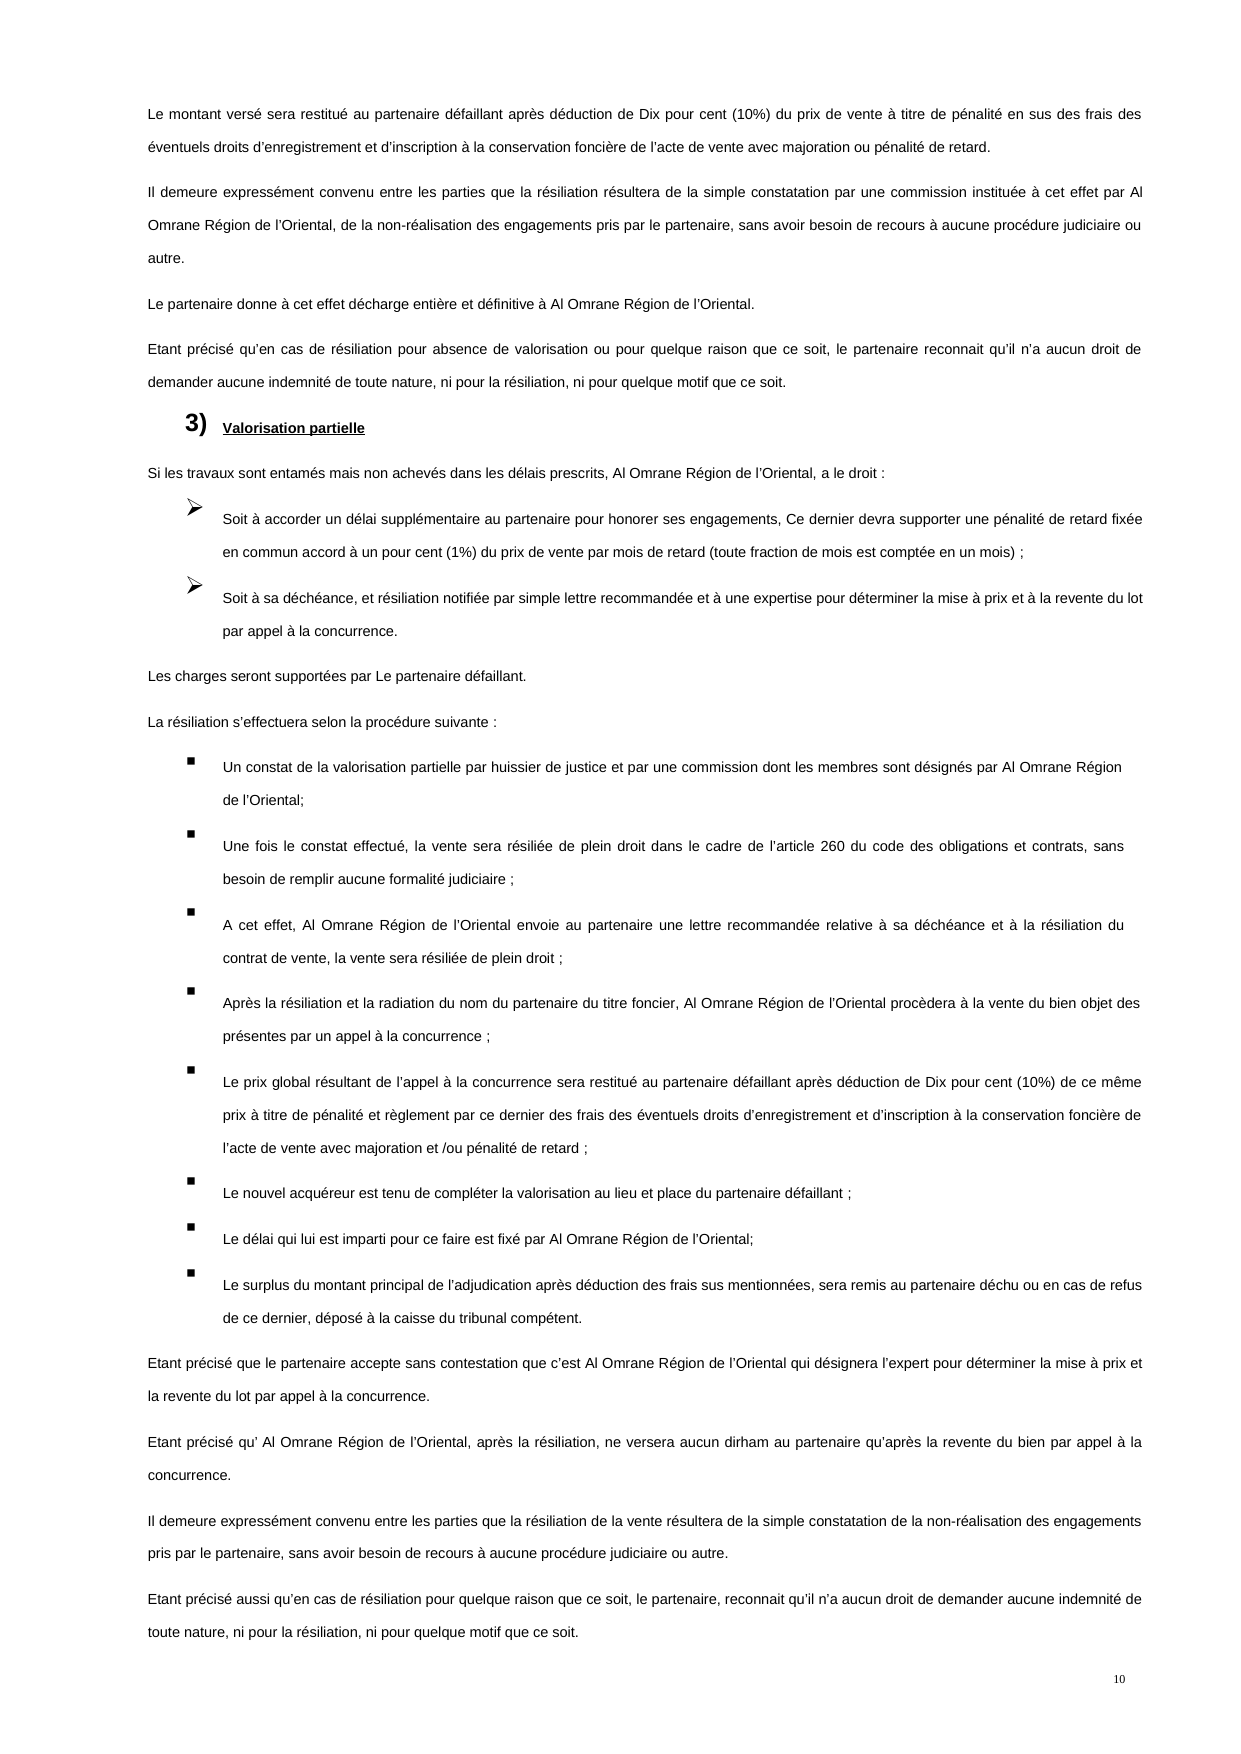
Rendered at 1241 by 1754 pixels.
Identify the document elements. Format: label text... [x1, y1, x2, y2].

list Le surplus du montant principal de l’adjudication après déduction des frais sus mentionnées, sera remis au partenaire déchu ou en cas de refus de ce dernier, déposé à la caisse du tribunal compétent. [185, 1265, 1144, 1327]
text Le montant versé sera restitué au partenaire défaillant après déduction de Dix pour cent (10%) du prix de vente à titre de pénalité en sus des frais des éventuels droits d’enregistrement et d’inscription à la conservation foncière de l’acte de vente avec majoration ou pénalité de retard. [147, 94, 1144, 155]
text La résiliation s’effectuera selon la procédure suivante : [147, 702, 1125, 730]
text Il demeure expressément convenu entre les parties que la résiliation de la vente résultera de la simple constatation de la non-réalisation des engagements pris par le partenaire, sans avoir besoin de recours à aucune procédure judiciaire ou autre. [147, 1500, 1144, 1562]
text Etant précisé aussi qu’en cas de résiliation pour quelque raison que ce soit, le partenaire, reconnait qu’il n’a aucun droit de demander aucune indemnité de toute nature, ni pour la résiliation, ni pour quelque motif que ce soit. [147, 1579, 1144, 1641]
text Etant précisé qu’en cas de résiliation pour absence de valorisation ou pour quelque raison que ce soit, le partenaire reconnait qu’il n’a aucun droit de demander aucune indemnité de toute nature, ni pour la résiliation, ni pour quelque motif que ce soit. [147, 329, 1144, 391]
list Après la résiliation et la radiation du nom du partenaire du titre foncier, Al Omrane Région de l’Oriental procèdera à la vente du bien objet des présentes par un appel à la concurrence ; [185, 983, 1144, 1045]
text Le partenaire donne à cet effet décharge entière et définitive à Al Omrane Région de l’Oriental. [147, 284, 1144, 312]
list Le nouvel acquéreur est tenu de compléter la valorisation au lieu et place du partenaire défaillant ; [185, 1173, 1144, 1202]
list Soit à sa déchéance, et résiliation notifiée par simple lettre recommandée et à une expertise pour déterminer la mise à prix et à la revente du lot par appel à la concurrence. [185, 577, 1144, 639]
list Le prix global résultant de l’appel à la concurrence sera restitué au partenaire défaillant après déduction de Dix pour cent (10%) de ce même prix à titre de pénalité et règlement par ce dernier des frais des éventuels droits d’enregistrement et d’inscription à la conservation foncière de l’acte de vente avec majoration et /ou pénalité de retard ; [185, 1062, 1144, 1157]
text Etant précisé qu’ Al Omrane Région de l’Oriental, après la résiliation, ne versera aucun dirham au partenaire qu’après la revente du bien par appel à la concurrence. [147, 1422, 1144, 1484]
list Soit à accorder un délai supplémentaire au partenaire pour honorer ses engagements, Ce dernier devra supporter une pénalité de retard fixée en commun accord à un pour cent (1%) du prix de vente par mois de retard (toute fraction de mois est comptée en un mois) ; [185, 499, 1144, 561]
text Si les travaux sont entamés mais non achevés dans les délais prescrits, Al Omrane Région de l’Oriental, a le droit : [147, 453, 1144, 482]
list Le délai qui lui est imparti pour ce faire est fixé par Al Omrane Région de l’Oriental; [185, 1219, 1144, 1248]
text Etant précisé que le partenaire accepte sans contestation que c’est Al Omrane Région de l’Oriental qui désignera l’expert pour déterminer la mise à prix et la revente du lot par appel à la concurrence. [147, 1343, 1144, 1405]
list Valorisation partielle [185, 408, 1144, 437]
list A cet effet, Al Omrane Région de l’Oriental envoie au partenaire une lettre recommandée relative à sa déchéance et à la résiliation du contrat de vente, la vente sera résiliée de plein droit ; [185, 904, 1125, 966]
list Une fois le constat effectué, la vente sera résiliée de plein droit dans le cadre de l’article 260 du code des obligations et contrats, sans besoin de remplir aucune formalité judiciaire ; [185, 826, 1125, 888]
list Un constat de la valorisation partielle par huissier de justice et par une commission dont les membres sont désignés par Al Omrane Région de l’Oriental; [185, 747, 1125, 809]
text Il demeure expressément convenu entre les parties que la résiliation résultera de la simple constatation par une commission instituée à cet effet par Al Omrane Région de l’Oriental, de la non-réalisation des engagements pris par le partenaire, sans avoir besoin de recours à aucune procédure judiciaire ou autre. [147, 172, 1144, 267]
text Les charges seront supportées par Le partenaire défaillant. [148, 656, 1125, 685]
